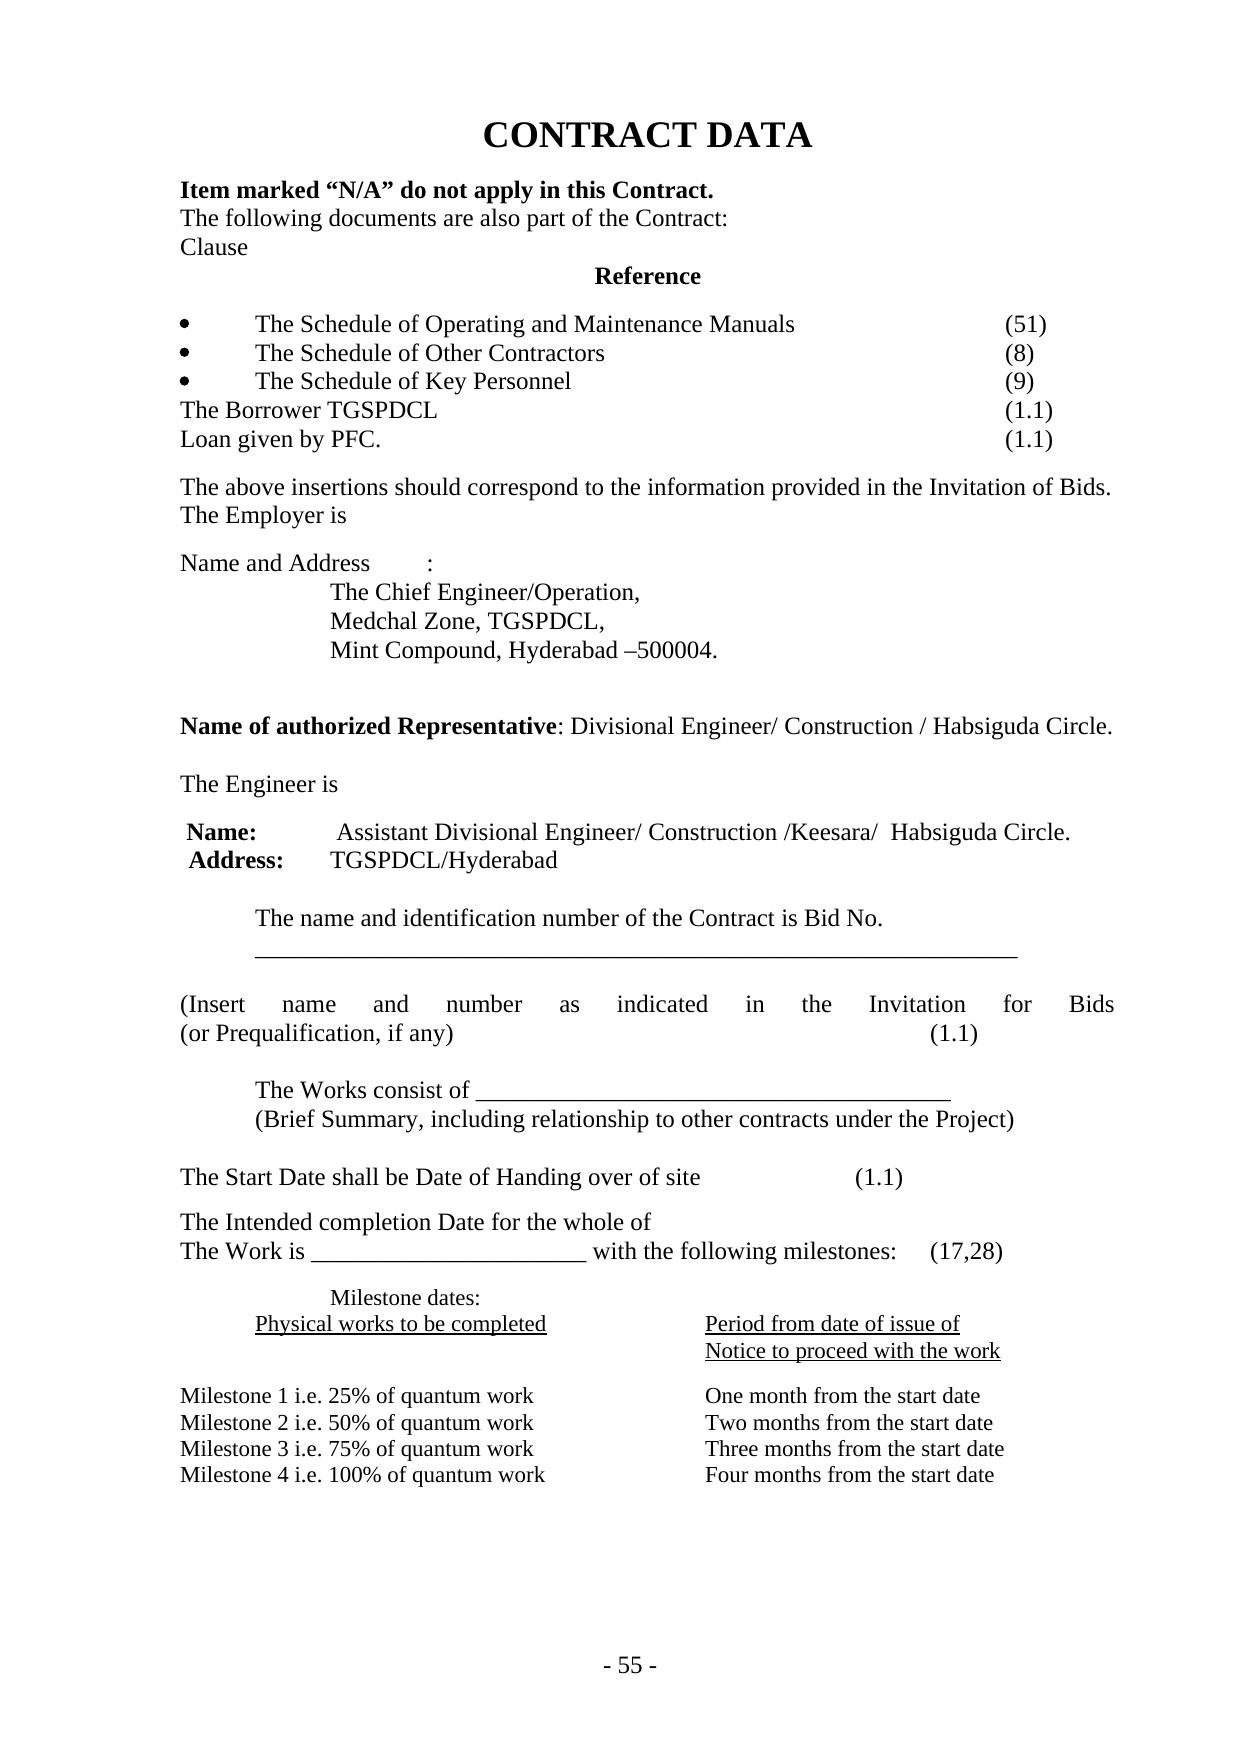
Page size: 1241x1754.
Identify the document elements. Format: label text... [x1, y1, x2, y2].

text The Employer is [180, 501, 1115, 529]
text Mint Compound, Hyderabad –500004. [330, 635, 1115, 663]
text The name and identification number of the Contract is Bid No. [180, 903, 1115, 932]
text Notice to proceed with the work [180, 1337, 1115, 1363]
text Address: TGSPDCL/Hyderabad [180, 846, 1115, 874]
text The Chief Engineer/Operation, [330, 577, 1115, 606]
text Item marked “N/A” do not apply in this Contract. [180, 175, 1115, 203]
text The Borrower TGSPDCL (1.1) [180, 395, 1115, 424]
text The Work is ______________________ with the following milestones: (17,28) [180, 1236, 1115, 1265]
subtitle CONTRACT DATA [180, 112, 1115, 156]
list The Schedule of Operating and Maintenance Manuals (51) [180, 309, 1115, 338]
text The Start Date shall be Date of Handing over of site (1.1) [180, 1162, 1115, 1191]
text (Insert name and number as indicated in the Invitation for Bids (or Prequalification, if any) (1.1) [180, 989, 1115, 1047]
text The Works consist of ______________________________________ [180, 1076, 1115, 1104]
list The Schedule of Key Personnel (9) [180, 366, 1115, 395]
text The above insertions should correspond to the information provided in the Invitation of Bids. [180, 472, 1115, 501]
text Name of authorized Representative: Divisional Engineer/ Construction / Habsiguda Circle. [180, 711, 1115, 740]
text Loan given by PFC. (1.1) [180, 424, 1115, 453]
text The Engineer is [180, 769, 1115, 798]
text Milestone 2 i.e. 50% of quantum work Two months from the start date [180, 1409, 1115, 1435]
text Milestone 1 i.e. 25% of quantum work One month from the start date [180, 1382, 1115, 1409]
text Clause [180, 232, 1115, 261]
text (Brief Summary, including relationship to other contracts under the Project) [180, 1104, 1115, 1133]
text Milestone 3 i.e. 75% of quantum work Three months from the start date [180, 1435, 1115, 1461]
text _____________________________________________________________ [180, 932, 1115, 961]
text Milestone dates: [180, 1284, 1115, 1310]
text The following documents are also part of the Contract: [180, 203, 1115, 232]
list The Schedule of Other Contractors (8) [180, 338, 1115, 366]
text Name and Address : [180, 548, 1115, 577]
text Medchal Zone, TGSPDCL, [330, 606, 1115, 635]
text The Intended completion Date for the whole of [180, 1207, 1115, 1236]
text Physical works to be completed Period from date of issue of [180, 1310, 1115, 1337]
text Name: Assistant Divisional Engineer/ Construction /Keesara/ Habsiguda Circle. [180, 817, 1115, 846]
text Milestone 4 i.e. 100% of quantum work Four months from the start date [180, 1461, 1115, 1488]
subtitle Reference [180, 261, 1115, 290]
